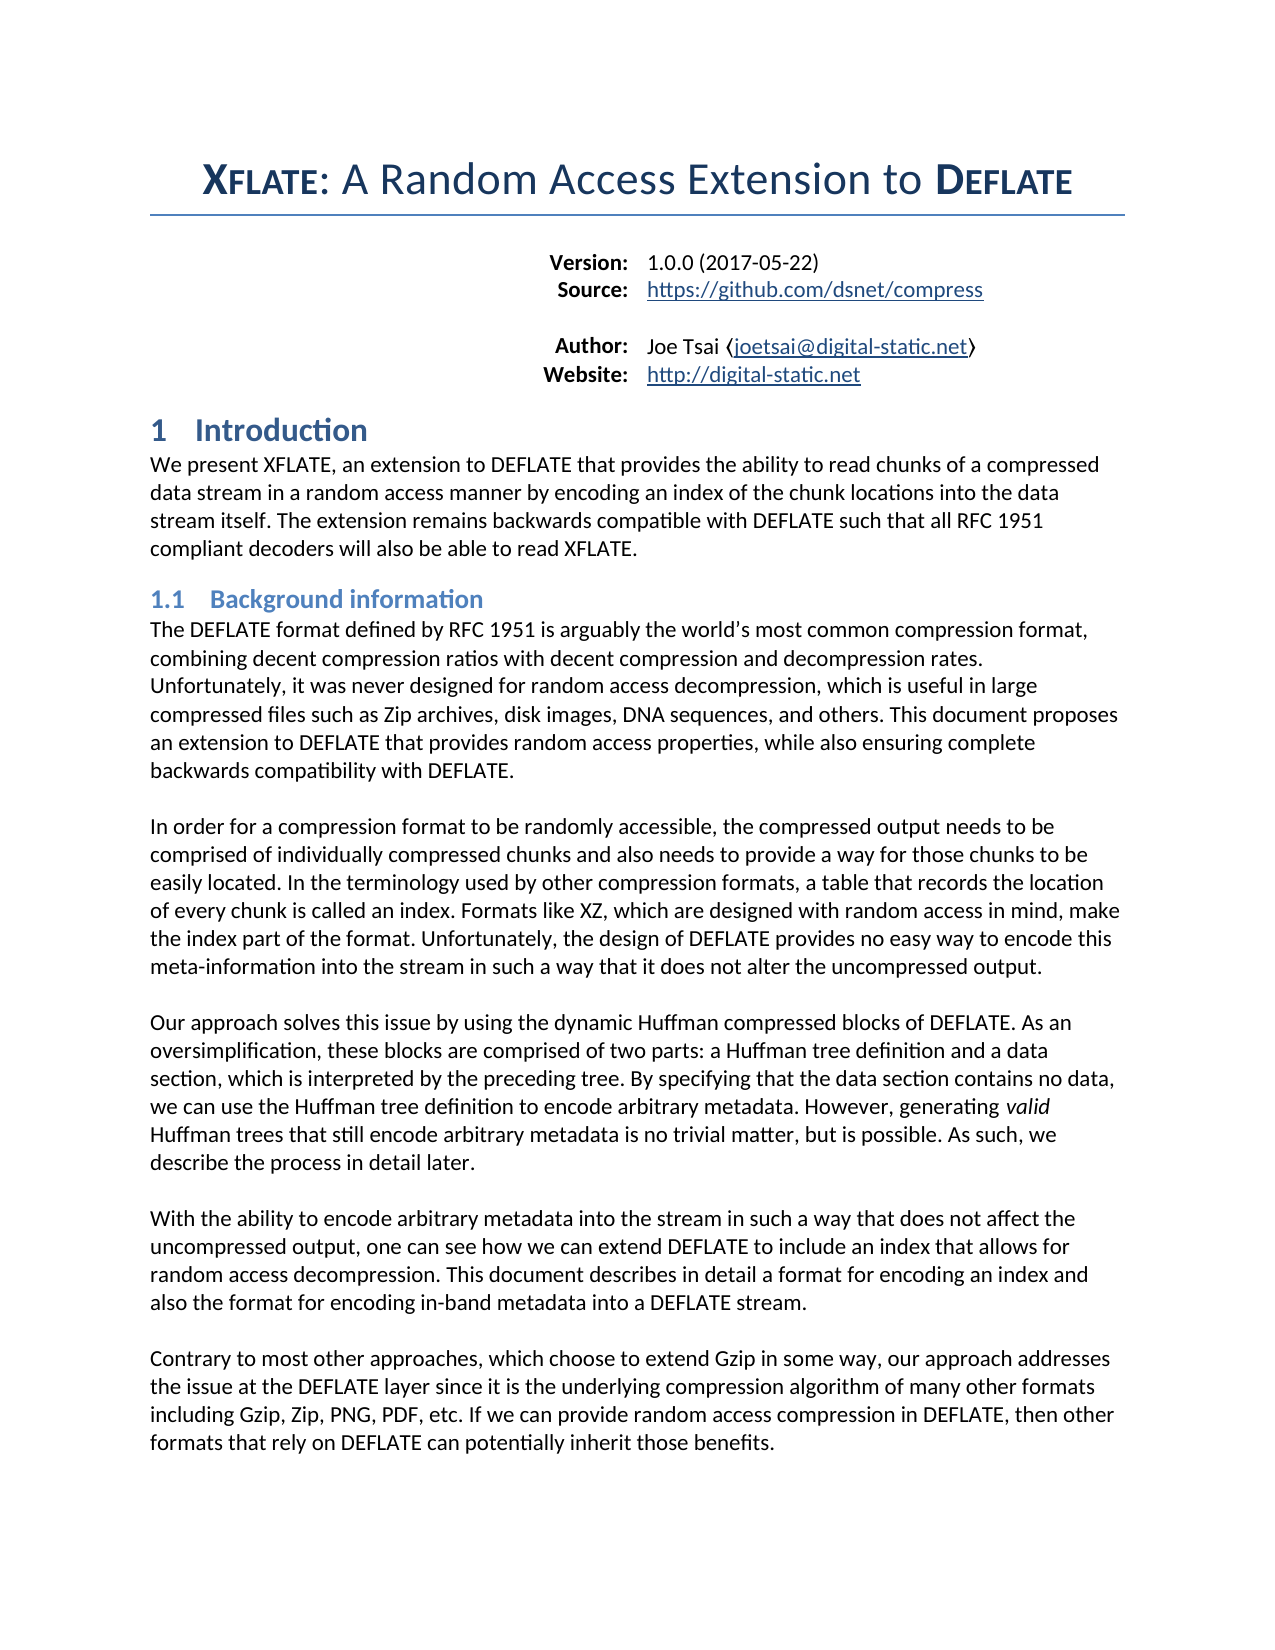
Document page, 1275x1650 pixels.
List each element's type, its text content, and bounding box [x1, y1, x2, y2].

text We present XFLATE, an extension to DEFLATE that provides the ability to read chunks of a compressed data stream in a random access manner by encoding an index of the chunk locations into the data stream itself. The extension remains backwards compatible with DEFLATE such that all RFC 1951 compliant decoders will also be able to read XFLATE. [150, 450, 1125, 562]
text The DEFLATE format defined by RFC 1951 is arguably the world’s most common compression format, combining decent compression ratios with decent compression and decompression rates. Unfortunately, it was never designed for random access decompression, which is useful in large compressed files such as Zip archives, disk images, DNA sequences, and others. This document proposes an extension to DEFLATE that provides random access properties, while also ensuring complete backwards compatibility with DEFLATE. [150, 616, 1125, 784]
text Contrary to most other approaches, which choose to extend Gzip in some way, our approach addresses the issue at the DEFLATE layer since it is the underlying compression algorithm of many other formats including Gzip, Zip, PNG, PDF, etc. If we can provide random access compression in DEFLATE, then other formats that rely on DEFLATE can potentially inherit those benefits. [150, 1344, 1125, 1456]
text In order for a compression format to be randomly accessible, the compressed output needs to be comprised of individually compressed chunks and also needs to provide a way for those chunks to be easily located. In the terminology used by other compression formats, a table that records the location of every chunk is called an index. Formats like XZ, which are designed with random access in mind, make the index part of the format. Unfortunately, the design of DEFLATE provides no easy way to encode this meta-information into the stream in such a way that it does not alter the uncompressed output. [150, 812, 1125, 980]
text Version: [150, 248, 628, 276]
text With the ability to encode arbitrary metadata into the stream in such a way that does not affect the uncompressed output, one can see how we can extend DEFLATE to include an index that allows for random access decompression. This document describes in detail a format for encoding an index and also the format for encoding in-band metadata into a DEFLATE stream. [150, 1204, 1125, 1316]
text Joe Tsai ⟨joetsai@digital-static.net⟩ [647, 332, 1125, 360]
text http://digital-static.net [647, 360, 1125, 388]
subtitle Introduction [150, 409, 1125, 450]
text https://github.com/dsnet/compress [647, 276, 1125, 304]
subtitle Background information [150, 583, 1125, 616]
text Our approach solves this issue by using the dynamic Huffman compressed blocks of DEFLATE. As an oversimplification, these blocks are comprised of two parts: a Huffman tree definition and a data section, which is interpreted by the preceding tree. By specifying that the data section contains no data, we can use the Huffman tree definition to encode arbitrary metadata. However, generating valid Huffman trees that still encode arbitrary metadata is no trivial matter, but is possible. As such, we describe the process in detail later. [150, 1008, 1125, 1176]
text Author: [150, 332, 628, 360]
title Xflate: A Random Access Extension to Deflate [150, 150, 1125, 214]
text Source: [150, 276, 628, 304]
text 1.0.0 (2017-05-22) [647, 248, 1125, 276]
text Website: [150, 360, 628, 388]
